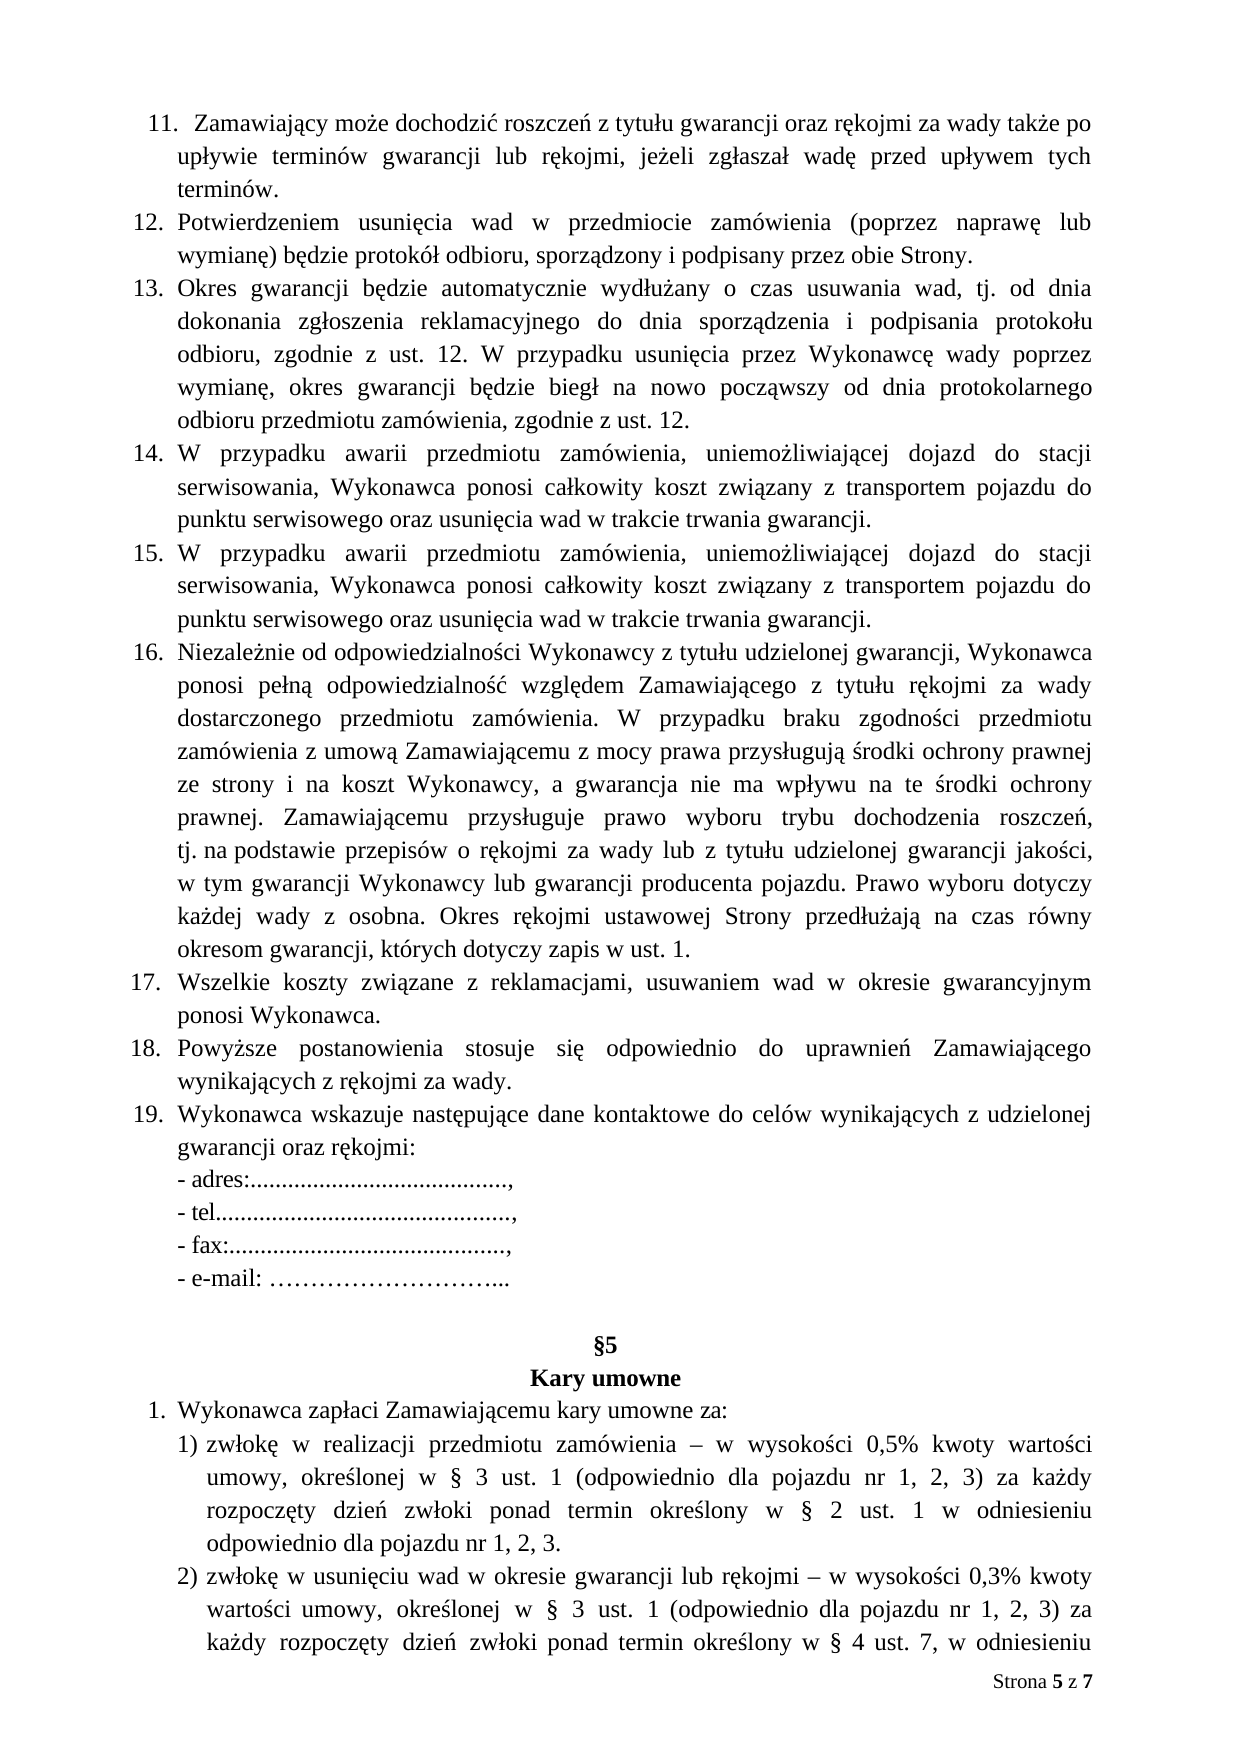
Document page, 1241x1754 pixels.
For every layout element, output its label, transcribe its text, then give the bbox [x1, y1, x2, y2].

list adres: , [177, 1165, 1105, 1194]
list Okres gwarancji będzie automatycznie wydłużany o czas usuwania wad, tj. od dnia dokonania zgłoszenia reklamacyjnego do dnia sporządzenia i podpisania protokołu odbioru, zgodnie z ust. 12. W przypadku usunięcia przez Wykonawcę wady poprzez wymianę, okres gwarancji będzie biegł na nowo począwszy od dnia protokolarnego odbioru przedmiotu zamówienia, zgodnie z ust. 12. [133, 273, 1093, 434]
text Kary umowne [106, 1363, 1105, 1391]
list tel. , [177, 1197, 1105, 1226]
list zwłokę w realizacji przedmiotu zamówienia – w wysokości 0,5% kwoty wartości umowy, określonej w § 3 ust. 1 (odpowiednio dla pojazdu nr 1, 2, 3) za każdy rozpoczęty dzień zwłoki ponad termin określony w § 2 ust. 1 w odniesieniu odpowiednio dla pojazdu nr 1, 2, 3. [177, 1429, 1093, 1556]
list Powyższe postanowienia stosuje się odpowiednio do uprawnień Zamawiającego wynikających z rękojmi za wady. [130, 1033, 1092, 1095]
list Wykonawca wskazuje następujące dane kontaktowe do celów wynikających z udzielonej gwarancji oraz rękojmi: [133, 1099, 1092, 1161]
list Potwierdzeniem usunięcia wad w przedmiocie zamówienia (poprzez naprawę lub wymianę) będzie protokół odbioru, sporządzony i podpisany przez obie Strony. [133, 207, 1092, 269]
list Wykonawca zapłaci Zamawiającemu kary umowne za: [147, 1396, 1105, 1424]
list e-mail: ………………………... [177, 1263, 1105, 1292]
text §5 [106, 1330, 1104, 1358]
list Zamawiający może dochodzić roszczeń z tytułu gwarancji oraz rękojmi za wady także po upływie terminów gwarancji lub rękojmi, jeżeli zgłaszał wadę przed upływem tych terminów. [147, 108, 1092, 203]
list Niezależnie od odpowiedzialności Wykonawcy z tytułu udzielonej gwarancji, Wykonawca ponosi pełną odpowiedzialność względem Zamawiającego z tytułu rękojmi za wady dostarczonego przedmiotu zamówienia. W przypadku braku zgodności przedmiotu zamówienia z umową Zamawiającemu z mocy prawa przysługują środki ochrony prawnej ze strony i na koszt Wykonawcy, a gwarancja nie ma wpływu na te środki ochrony prawnej. Zamawiającemu przysługuje prawo wyboru trybu dochodzenia roszczeń, tj. na podstawie przepisów o rękojmi za wady lub z tytułu udzielonej gwarancji jakości, w tym gwarancji Wykonawcy lub gwarancji producenta pojazdu. Prawo wyboru dotyczy każdej wady z osobna. Okres rękojmi ustawowej Strony przedłużają na czas równy okresom gwarancji, których dotyczy zapis w ust. 1. [133, 637, 1093, 963]
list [177, 1561, 1093, 1656]
list W przypadku awarii przedmiotu zamówienia, uniemożliwiającej dojazd do stacji serwisowania, Wykonawca ponosi całkowity koszt związany z transportem pojazdu do punktu serwisowego oraz usunięcia wad w trakcie trwania gwarancji. [133, 438, 1093, 533]
list fax: , [177, 1230, 1105, 1259]
list Wszelkie koszty związane z reklamacjami, usuwaniem wad w okresie gwarancyjnym ponosi Wykonawca. [130, 967, 1092, 1029]
list W przypadku awarii przedmiotu zamówienia, uniemożliwiającej dojazd do stacji serwisowania, Wykonawca ponosi całkowity koszt związany z transportem pojazdu do punktu serwisowego oraz usunięcia wad w trakcie trwania gwarancji. [133, 538, 1092, 632]
